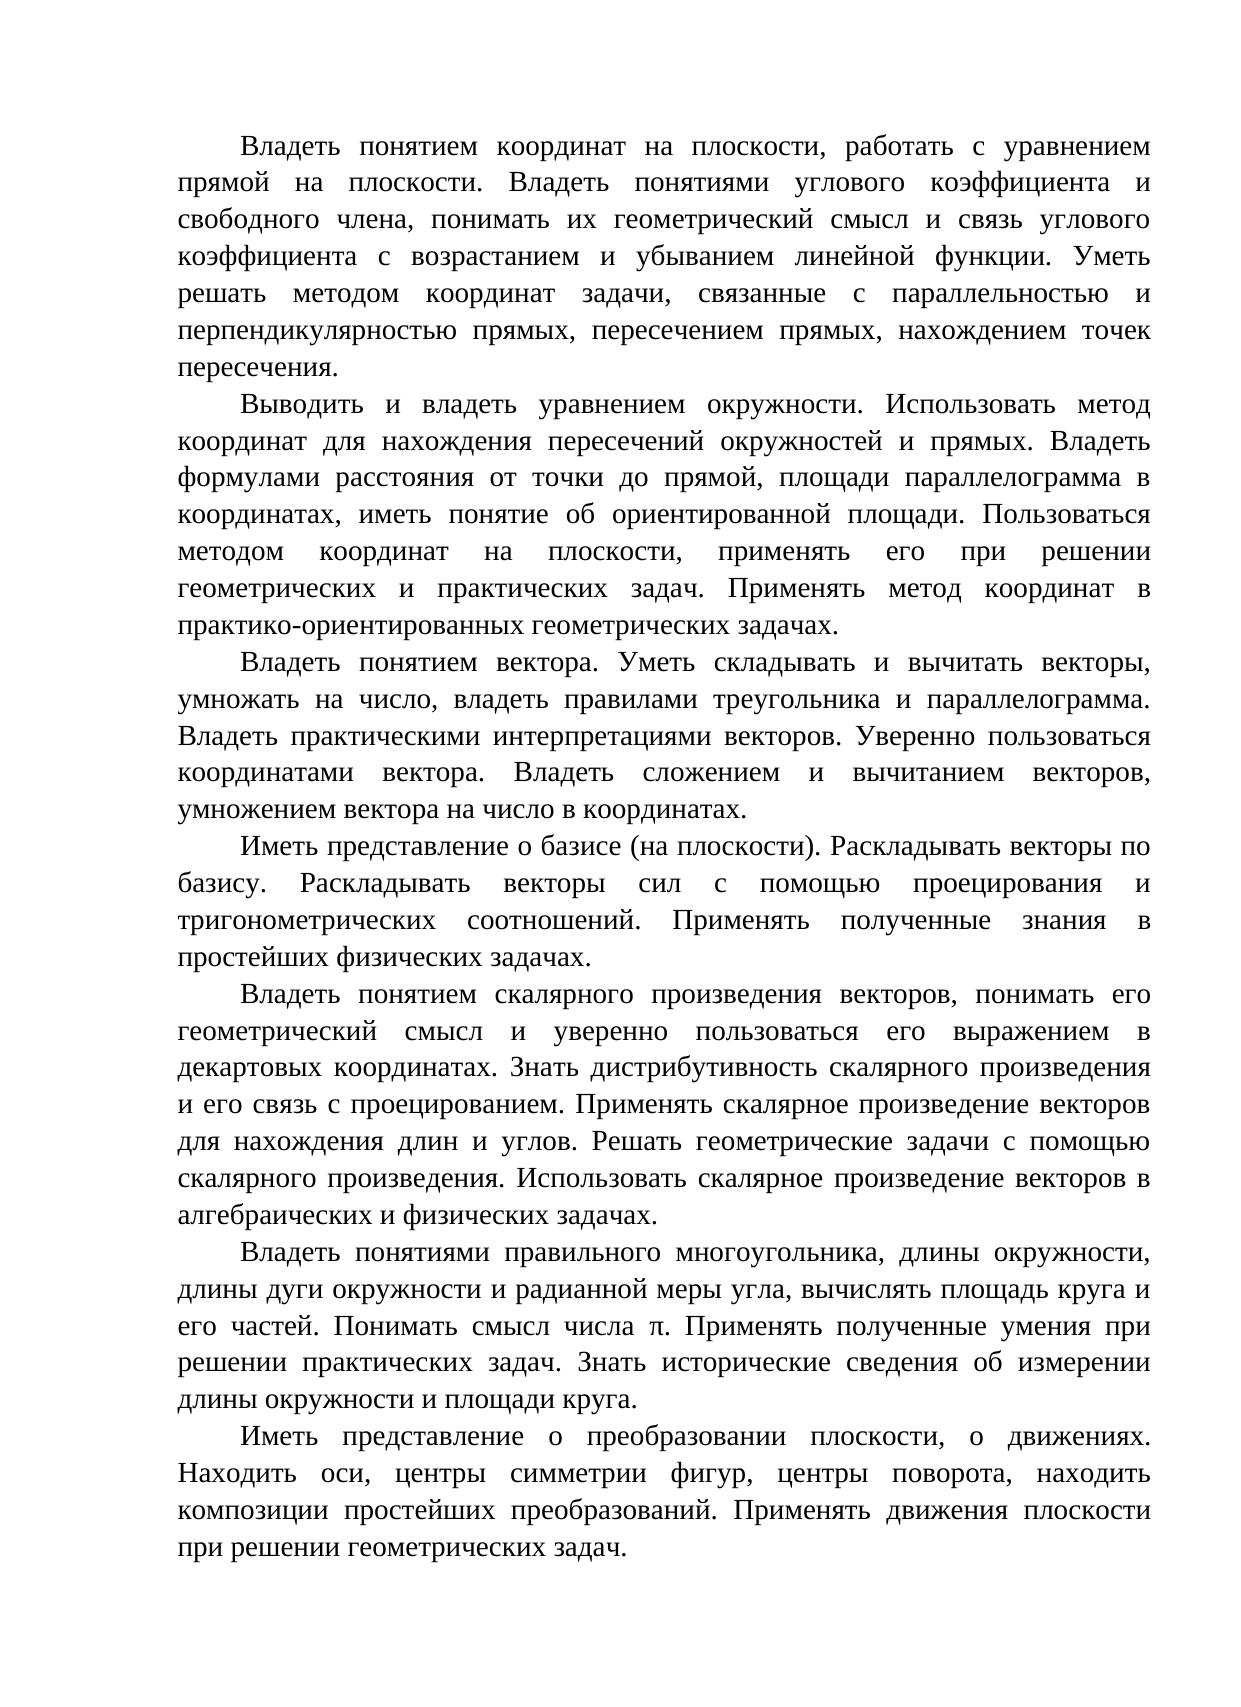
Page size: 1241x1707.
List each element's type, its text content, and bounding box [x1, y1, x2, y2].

text Владеть понятием координат на плоскости, работать с уравнением прямой на плоскости. Владеть понятиями углового коэффициента и свободного члена, понимать их геометрический смысл и связь углового коэффициента с возрастанием и убыванием линейной функции. Уметь решать методом координат задачи, связанные с параллельностью и перпендикулярностью прямых, пересечением прямых, нахождением точек пересечения. [177, 128, 1152, 382]
text Иметь представление о базисе (на плоскости). Раскладывать векторы по базису. Раскладывать векторы сил с помощью проецирования и тригонометрических соотношений. Применять полученные знания в простейших физических задачах. [177, 828, 1152, 972]
text Владеть понятием вектора. Уметь складывать и вычитать векторы, умножать на число, владеть правилами треугольника и параллелограмма. Владеть практическими интерпретациями векторов. Уверенно пользоваться координатами вектора. Владеть сложением и вычитанием векторов, умножением вектора на число в координатах. [177, 644, 1152, 825]
text Владеть понятиями правильного многоугольника, длины окружности, длины дуги окружности и радианной меры угла, вычислять площадь круга и его частей. Понимать смысл числа π. Применять полученные умения при решении практических задач. Знать исторические сведения об измерении длины окружности и площади круга. [177, 1234, 1152, 1415]
text Владеть понятием скалярного произведения векторов, понимать его геометрический смысл и уверенно пользоваться его выражением в декартовых координатах. Знать дистрибутивность скалярного произведения и его связь с проецированием. Применять скалярное произведение векторов для нахождения длин и углов. Решать геометрические задачи с помощью скалярного произведения. Использовать скалярное произведение векторов в алгебраических и физических задачах. [177, 976, 1152, 1231]
text Иметь представление о преобразовании плоскости, о движениях. Находить оси, центры симметрии фигур, центры поворота, находить композиции простейших преобразований. Применять движения плоскости при решении геометрических задач. [177, 1418, 1152, 1562]
text Выводить и владеть уравнением окружности. Использовать метод координат для нахождения пересечений окружностей и прямых. Владеть формулами расстояния от точки до прямой, площади параллелограмма в координатах, иметь понятие об ориентированной площади. Пользоваться методом координат на плоскости, применять его при решении геометрических и практических задач. Применять метод координат в практико-ориентированных геометрических задачах. [177, 386, 1152, 641]
